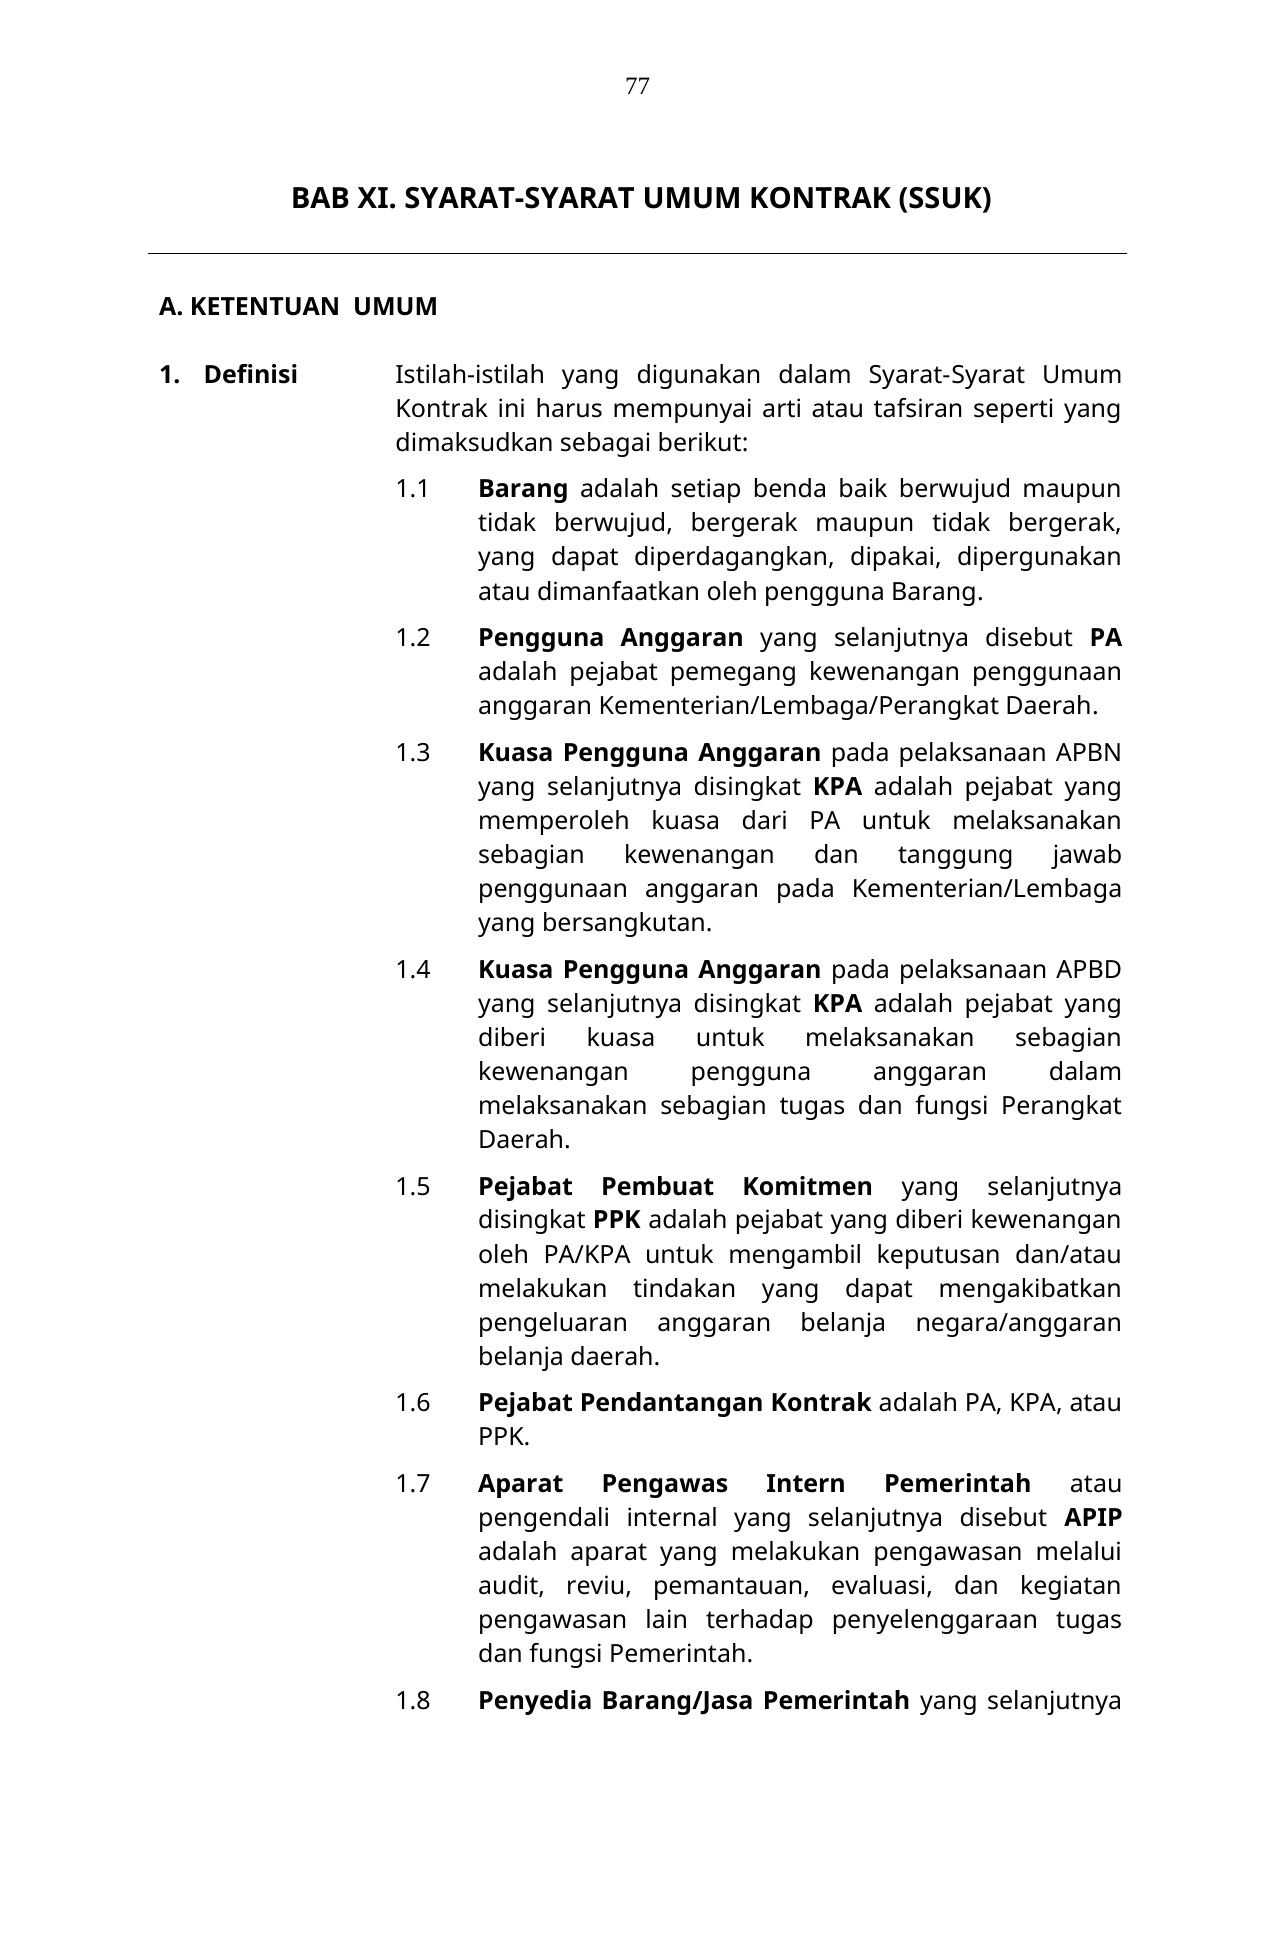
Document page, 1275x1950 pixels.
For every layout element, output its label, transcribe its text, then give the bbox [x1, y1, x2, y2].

table_cell Definisi [148, 356, 384, 1717]
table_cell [384, 356, 1133, 1717]
subtitle BAB XI. SYARAT-SYARAT UMUM KONTRAK (SSUK) [148, 177, 1127, 217]
table_header A. KETENTUAN UMUM [148, 288, 1133, 356]
